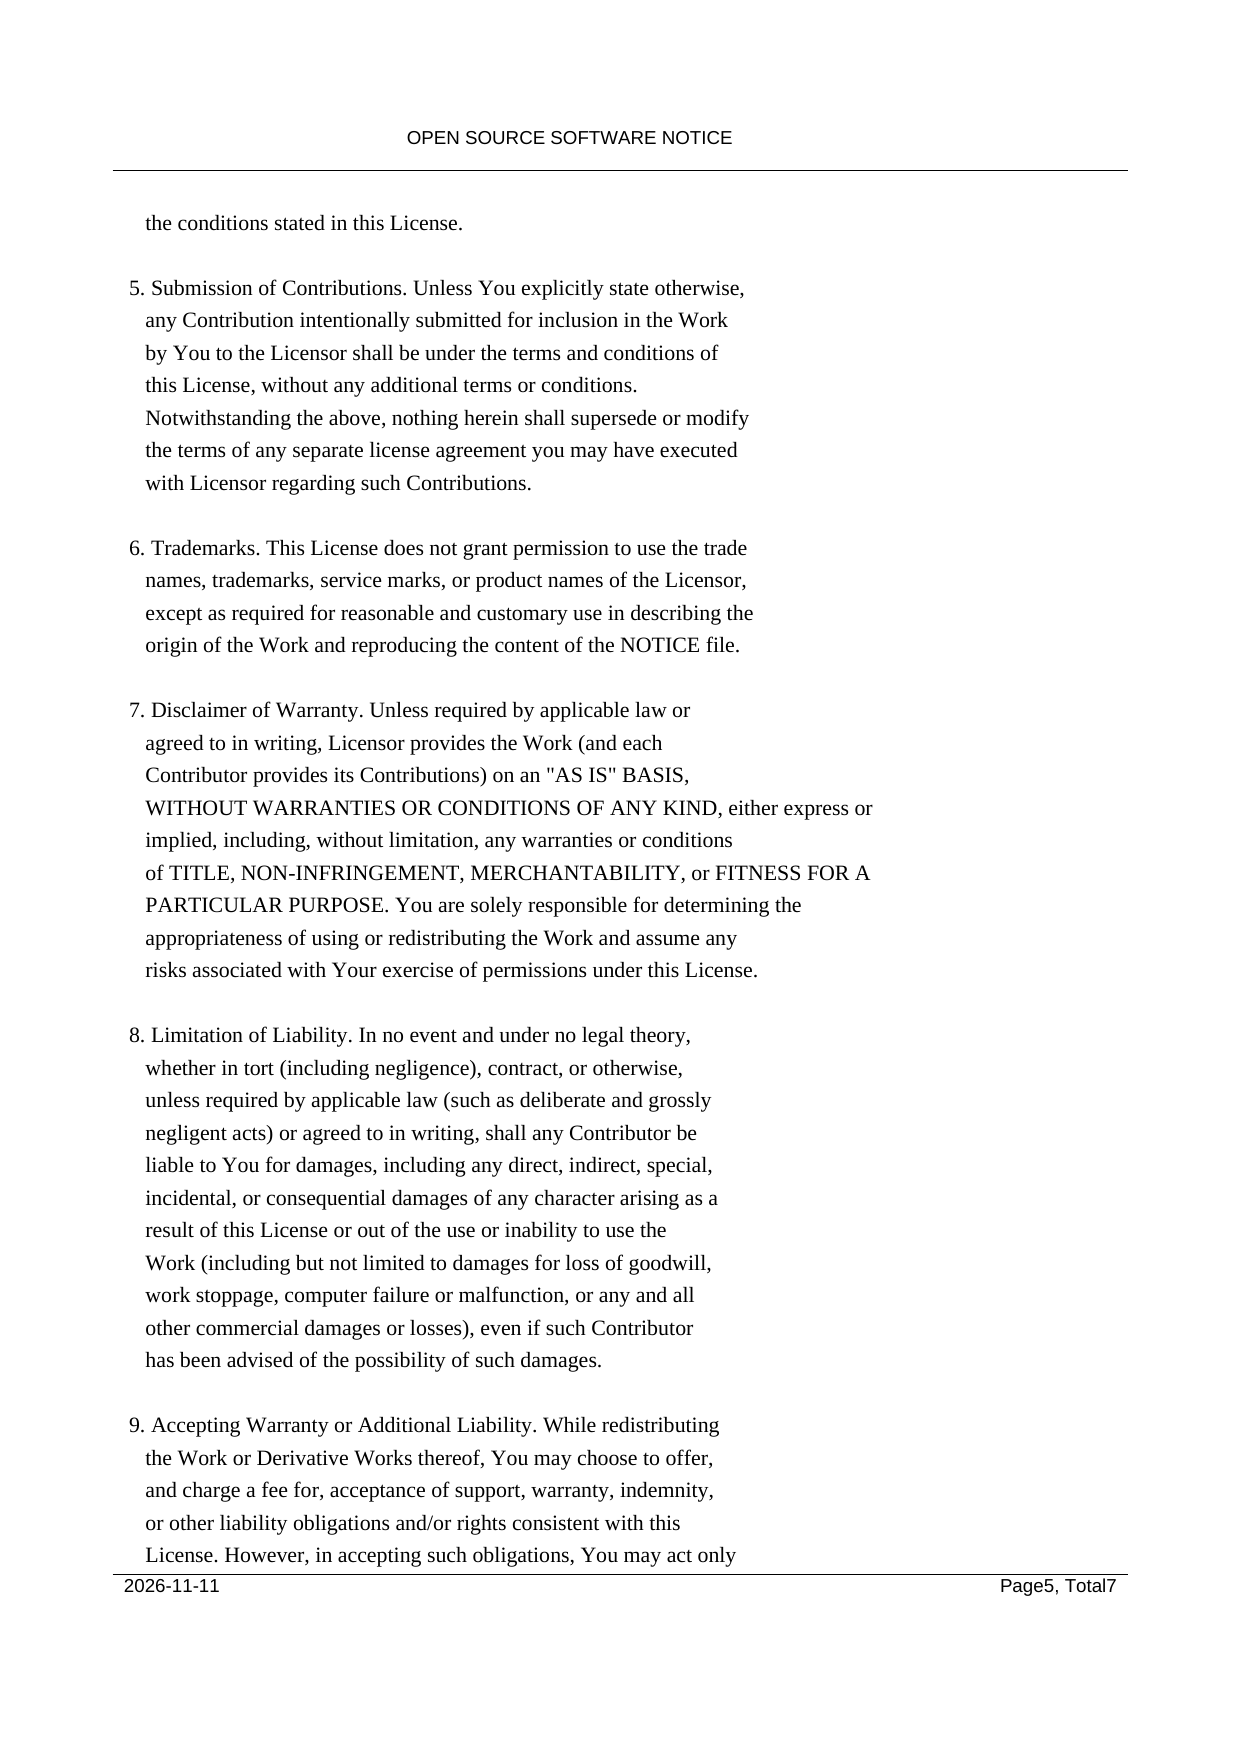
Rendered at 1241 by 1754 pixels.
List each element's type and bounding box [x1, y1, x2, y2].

text [112, 206, 1128, 1571]
